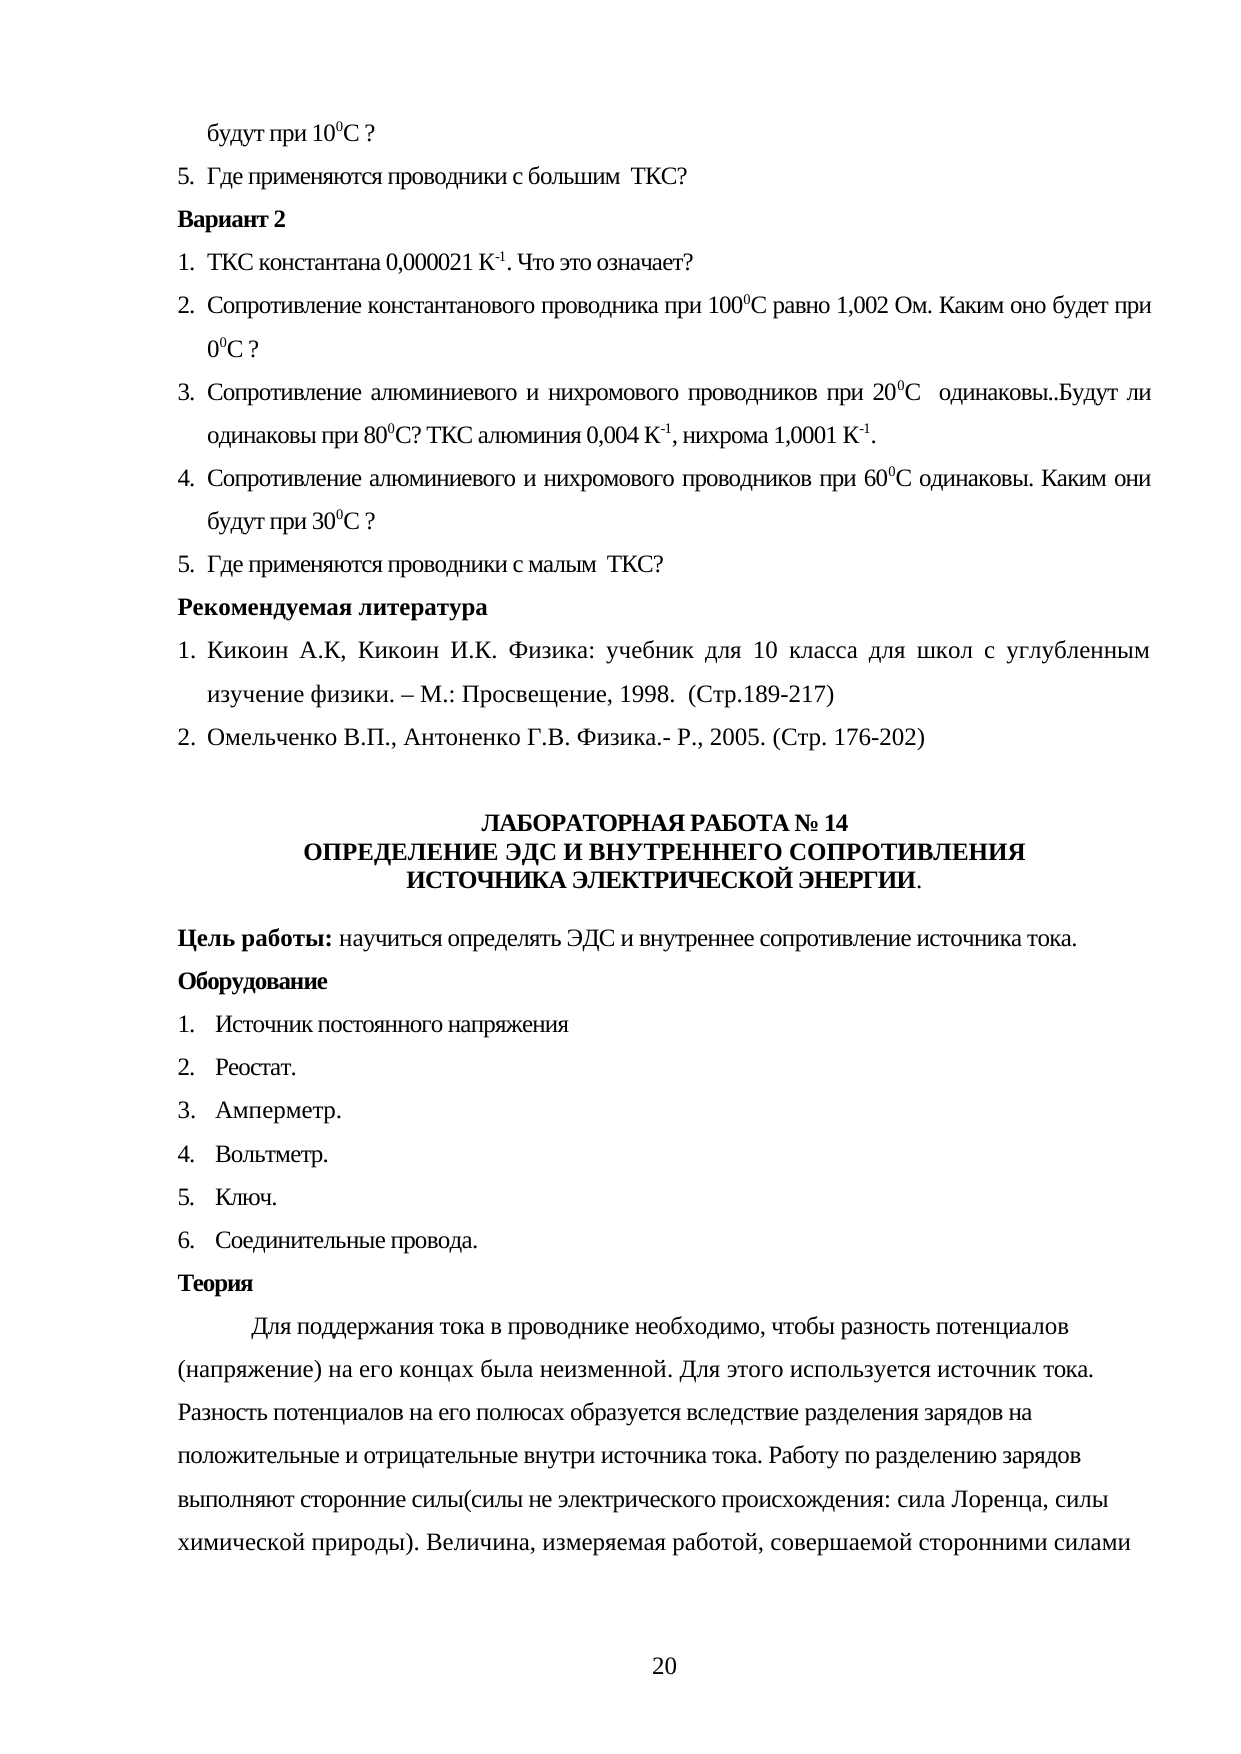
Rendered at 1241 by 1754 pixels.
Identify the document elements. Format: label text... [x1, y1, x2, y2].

list Сопротивление константанового проводника при 1000С равно 1,002 Ом. Каким оно будет при 00С ? [177, 291, 1152, 362]
text Оборудование [177, 966, 1152, 995]
list Соединительные провода. [177, 1225, 1152, 1254]
text Рекомендуемая литература [177, 592, 1152, 621]
list Омельченко В.П., Антоненко Г.В. Физика.- Р., 2005. (Стр. 176-202) [177, 722, 1152, 751]
list Сопротивление алюминиевого и нихромового проводников при 600С одинаковы. Каким они будут при 300С ? [177, 463, 1152, 535]
text Вариант 2 [177, 204, 1152, 233]
text ОПРЕДЕЛЕНИЕ ЭДС И ВНУТРЕННЕГО СОПРОТИВЛЕНИЯ [177, 837, 1152, 866]
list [177, 118, 1152, 147]
text Теория [177, 1268, 1152, 1297]
text ЛАБОРАТОРНАЯ РАБОТА № 14 [179, 808, 1152, 837]
list Сопротивление алюминиевого и нихромового проводников при 200С одинаковы..Будут ли одинаковы при 800С? ТКС алюминия 0,004 К-1, нихрома 1,0001 К-1. [177, 377, 1152, 449]
list Амперметр. [177, 1096, 1152, 1124]
text Цель работы: научиться определять ЭДС и внутреннее сопротивление источника тока. [177, 923, 1152, 952]
list Источник постоянного напряжения [177, 1009, 1152, 1038]
list Где применяются проводники с большим ТКС? [177, 161, 1152, 190]
list Ключ. [177, 1182, 1152, 1211]
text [177, 1311, 1152, 1556]
text ИСТОЧНИКА ЭЛЕКТРИЧЕСКОЙ ЭНЕРГИИ. [177, 866, 1152, 894]
list Вольтметр. [177, 1139, 1152, 1167]
list ТКС константана 0,000021 К-1. Что это означает? [177, 247, 1152, 276]
list Кикоин А.К, Кикоин И.К. Физика: учебник для 10 класса для школ с углубленным изучение физики. – М.: Просвещение, 1998. (Стр.189-217) [177, 636, 1152, 707]
list Реостат. [177, 1052, 1152, 1081]
list Где применяются проводники с малым ТКС? [177, 549, 1152, 578]
